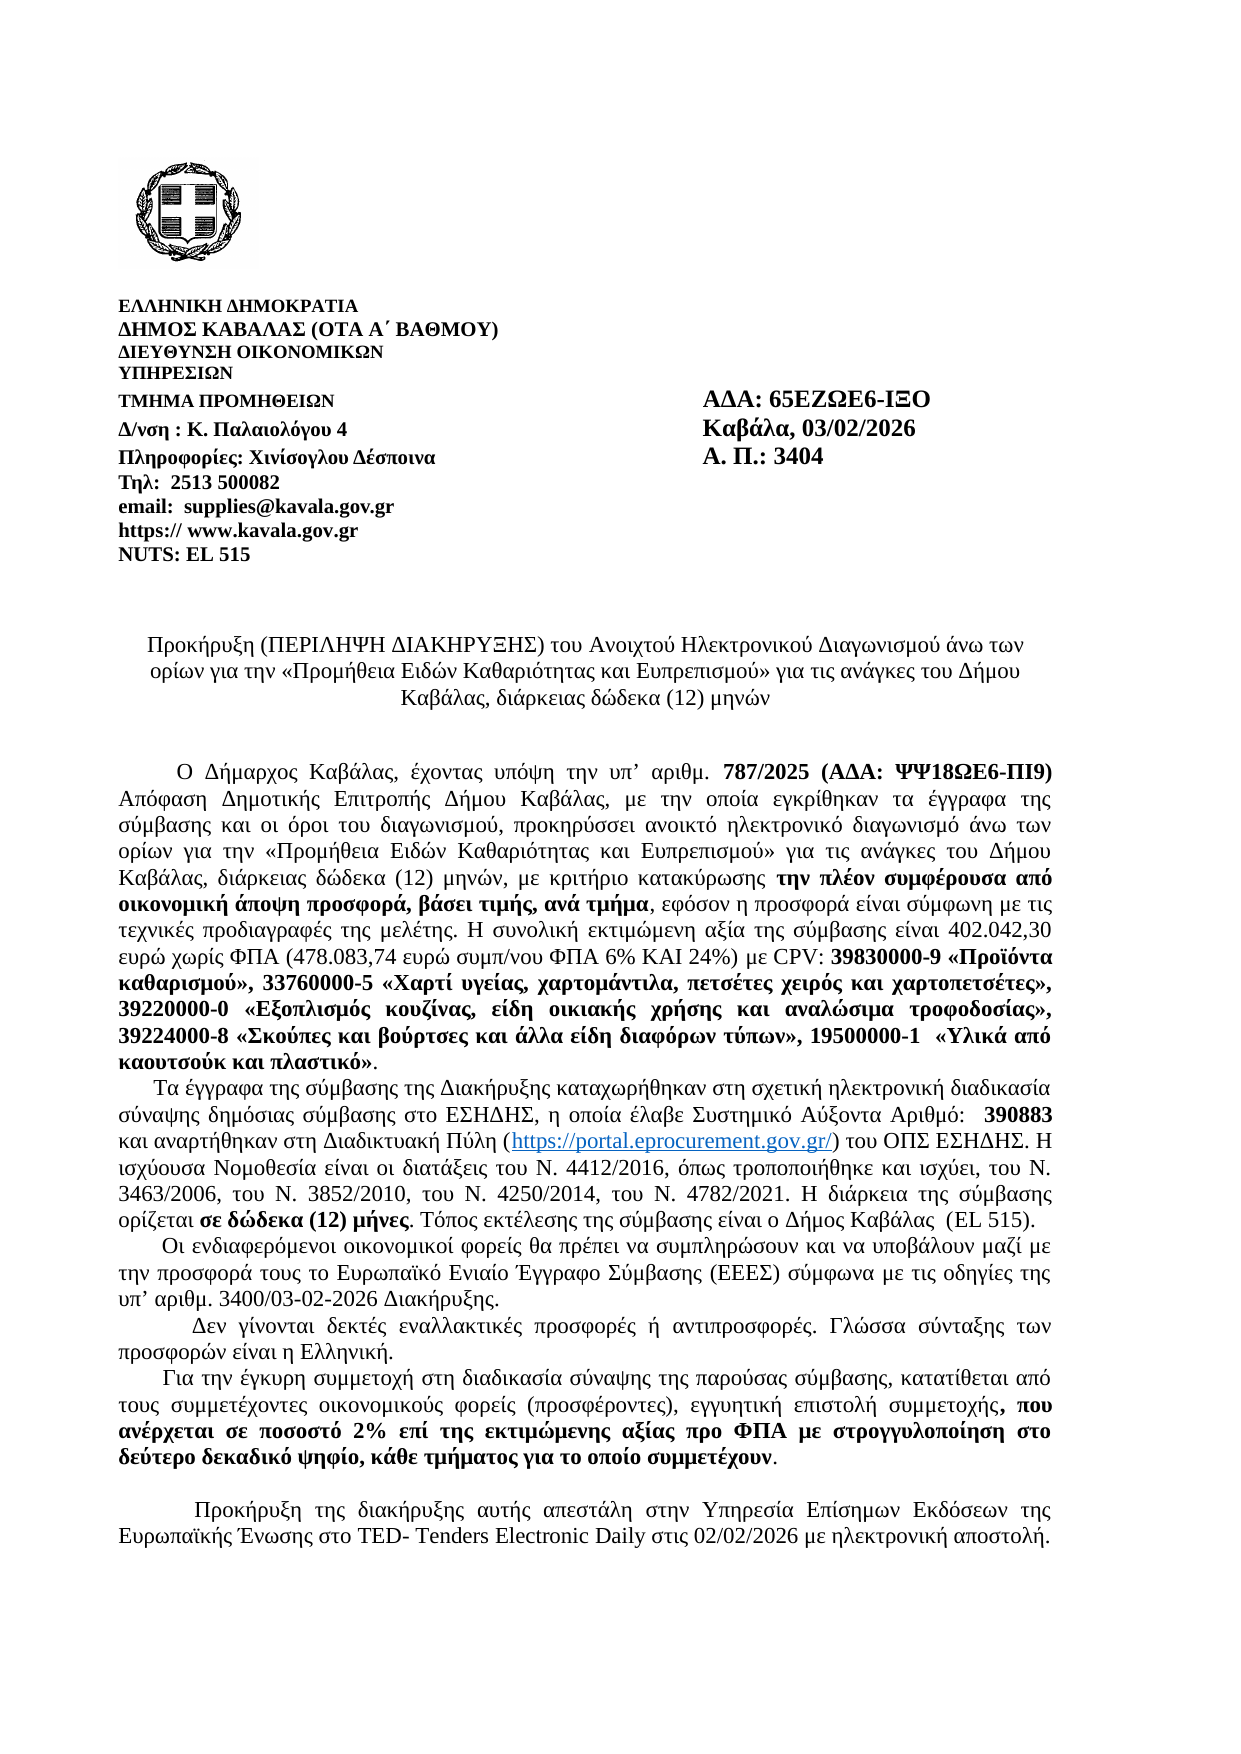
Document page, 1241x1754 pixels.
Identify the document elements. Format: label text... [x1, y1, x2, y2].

text O Δήμαρχος Καβάλας, έχοντας υπόψη την υπ’ αριθμ. 787/2025 (ΑΔΑ: ΨΨ18ΩΕ6-ΠΙ9) Απόφαση Δημοτικής Επιτροπής Δήμου Καβάλας, με την οποία εγκρίθηκαν τα έγγραφα της σύμβασης και οι όροι του διαγωνισμού, προκηρύσσει ανοικτό ηλεκτρονικό διαγωνισμό άνω των ορίων για την «Προμήθεια Ειδών Καθαριότητας και Ευπρεπισμού» για τις ανάγκες του Δήμου Καβάλας, διάρκειας δώδεκα (12) μηνών, με κριτήριο κατακύρωσης την πλέον συμφέρουσα από οικονομική άποψη προσφορά, βάσει τιμής, ανά τμήμα, εφόσον η προσφορά είναι σύμφωνη με τις τεχνικές προδιαγραφές της μελέτης. Η συνολική εκτιμώμενη αξία της σύμβασης είναι 402.042,30 ευρώ χωρίς ΦΠΑ (478.083,74 ευρώ συμπ/νου ΦΠΑ 6% ΚΑΙ 24%) με CPV: 39830000-9 «Προϊόντα καθαρισμού», 33760000-5 «Χαρτί υγείας, χαρτομάντιλα, πετσέτες χειρός και χαρτοπετσέτες», 39220000-0 «Εξοπλισμός κουζίνας, είδη οικιακής χρήσης και αναλώσιμα τροφοδοσίας», 39224000-8 «Σκούπες και βούρτσες και άλλα είδη διαφόρων τύπων», 19500000-1 «Υλικά από καουτσούκ και πλαστικό». [118, 758, 1053, 1074]
text Δ/νση : Κ. Παλαιολόγου 4 Καβάλα, 03/02/2026 [118, 413, 1053, 441]
text Τα έγγραφα της σύμβασης της Διακήρυξης καταχωρήθηκαν στη σχετική ηλεκτρονική διαδικασία σύναψης δημόσιας σύμβασης στο ΕΣΗΔΗΣ, η οποία έλαβε Συστημικό Αύξοντα Αριθμό: 390883 και αναρτήθηκαν στη Διαδικτυακή Πύλη (https://portal.eprocurement.gov.gr/) του ΟΠΣ ΕΣΗΔΗΣ. Η ισχύουσα Νομοθεσία είναι οι διατάξεις του Ν. 4412/2016, όπως τροποποιήθηκε και ισχύει, του Ν. 3463/2006, του Ν. 3852/2010, του Ν. 4250/2014, του Ν. 4782/2021. Η διάρκεια της σύμβασης ορίζεται σε δώδεκα (12) μήνες. Τόπος εκτέλεσης της σύμβασης είναι ο Δήμος Καβάλας (EL 515). [118, 1074, 1053, 1233]
text Τηλ: 2513 500082 [118, 470, 1053, 494]
text Δεν γίνονται δεκτές εναλλακτικές προσφορές ή αντιπροσφορές. Γλώσσα σύνταξης των προσφορών είναι η Ελληνική. [118, 1312, 1053, 1364]
text Προκήρυξη της διακήρυξης αυτής απεστάλη στην Υπηρεσία Επίσημων Εκδόσεων της Ευρωπαϊκής Ένωσης στο TED- Tenders Electronic Daily στις 02/02/2026 με ηλεκτρονική αποστολή. [118, 1496, 1053, 1549]
text Προκήρυξη (ΠΕΡΙΛΗΨΗ ΔΙΑΚΗΡΥΞΗΣ) του Aνοιχτού Ηλεκτρονικού Διαγωνισμού άνω των ορίων για την «Προμήθεια Ειδών Καθαριότητας και Ευπρεπισμού» για τις ανάγκες του Δήμου Καβάλας, διάρκειας δώδεκα (12) μηνών [118, 631, 1053, 710]
text Οι ενδιαφερόμενοι οικονομικοί φορείς θα πρέπει να συμπληρώσουν και να υποβάλουν μαζί με την προσφορά τους το Ευρωπαϊκό Ενιαίο Έγγραφο Σύμβασης (ΕΕΕΣ) σύμφωνα με τις οδηγίες της υπ’ αριθμ. 3400/03-02-2026 Διακήρυξης. [118, 1233, 1053, 1312]
text ΥΠΗΡΕΣΙΩΝ [118, 362, 1053, 384]
text ΔΙΕΥΘΥΝΣΗ ΟΙΚΟΝΟΜΙΚΩΝ [118, 341, 1053, 362]
text email: supplies@kavala.gov.gr [118, 494, 1053, 518]
text ΤΜΗΜΑ ΠΡΟΜΗΘΕΙΩΝ ΑΔΑ: 65ΕΖΩΕ6-ΙΞΟ [118, 384, 1053, 413]
text ΔΗΜΟΣ ΚΑΒΑΛΑΣ (OTA Α΄ ΒΑΘΜΟΥ) [118, 317, 1053, 341]
text NUTS: ΕL 515 [118, 542, 1053, 566]
text https:// www.kavala.gov.gr [118, 518, 1053, 542]
text ΕΛΛΗΝΙΚΗ ΔΗΜΟΚΡΑΤΙΑ [118, 158, 1053, 317]
text Για την έγκυρη συμμετοχή στη διαδικασία σύναψης της παρούσας σύμβασης, κατατίθεται από τους συμμετέχοντες οικονομικούς φορείς (προσφέροντες), εγγυητική επιστολή συμμετοχής, που ανέρχεται σε ποσοστό 2% επί της εκτιμώμενης αξίας προ ΦΠΑ με στρογγυλοποίηση στο δεύτερο δεκαδικό ψηφίο, κάθε τμήματος για το οποίο συμμετέχουν. [118, 1364, 1053, 1470]
picture [118, 157, 259, 269]
text Πληροφορίες: Χινίσογλου Δέσποινα Α. Π.: 3404 [118, 441, 1053, 470]
